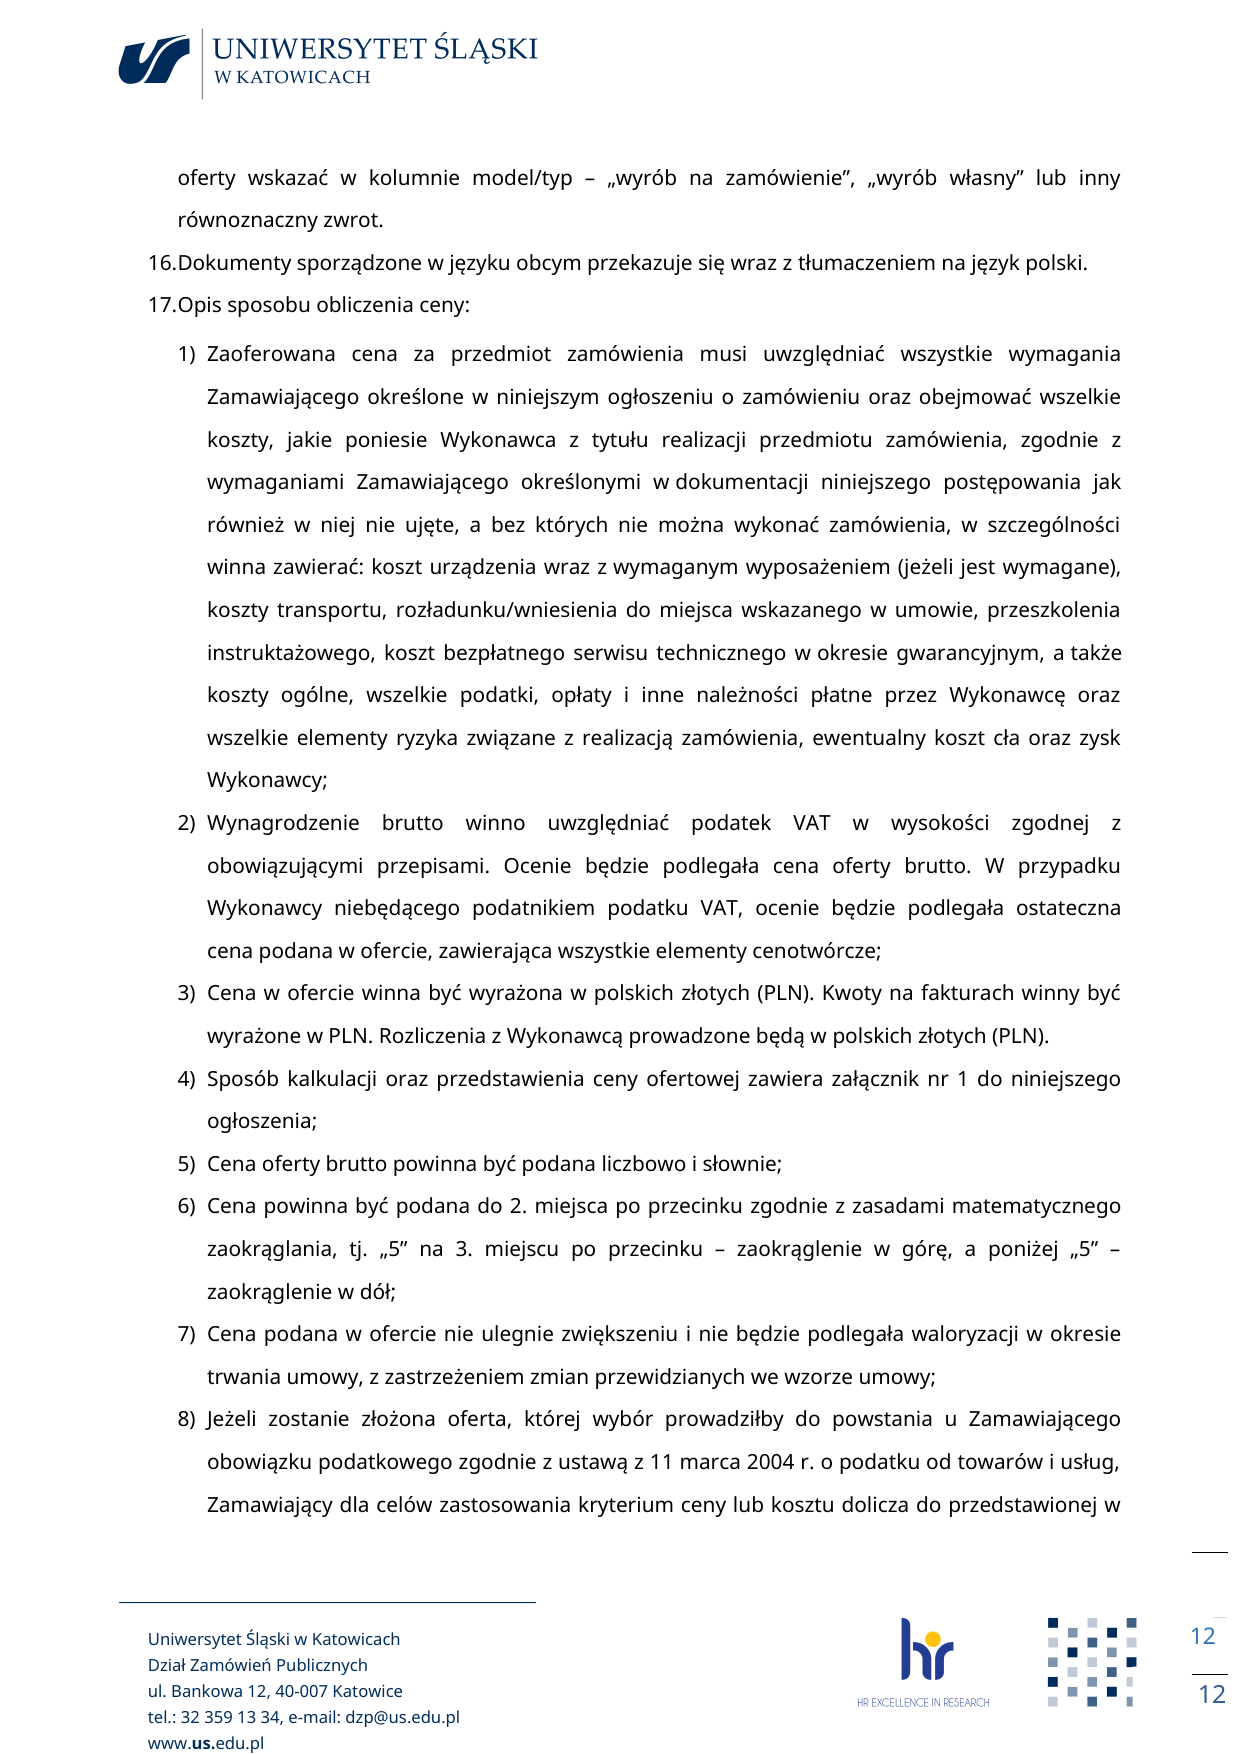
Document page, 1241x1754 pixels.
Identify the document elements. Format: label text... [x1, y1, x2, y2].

subtitle Cena oferty brutto powinna być podana liczbowo i słownie; [177, 1149, 1122, 1177]
subtitle Cena w ofercie winna być wyrażona w polskich złotych (PLN). Kwoty na fakturach winny być wyrażone w PLN. Rozliczenia z Wykonawcą prowadzone będą w polskich złotych (PLN). [177, 978, 1122, 1049]
subtitle Zaoferowana cena za przedmiot zamówienia musi uwzględniać wszystkie wymagania Zamawiającego określone w niniejszym ogłoszeniu o zamówieniu oraz obejmować wszelkie koszty, jakie poniesie Wykonawca z tytułu realizacji przedmiotu zamówienia, zgodnie z wymaganiami Zamawiającego określonymi w dokumentacji niniejszego postępowania jak również w niej nie ujęte, a bez których nie można wykonać zamówienia, w szczególności winna zawierać: koszt urządzenia wraz z wymaganym wyposażeniem (jeżeli jest wymagane), koszty transportu, rozładunku/wniesienia do miejsca wskazanego w umowie, przeszkolenia instruktażowego, koszt bezpłatnego serwisu technicznego w okresie gwarancyjnym, a także koszty ogólne, wszelkie podatki, opłaty i inne należności płatne przez Wykonawcę oraz wszelkie elementy ryzyka związane z realizacją zamówienia, ewentualny koszt cła oraz zysk Wykonawcy; [177, 339, 1122, 794]
subtitle Cena powinna być podana do 2. miejsca po przecinku zgodnie z zasadami matematycznego zaokrąglania, tj. „5” na 3. miejscu po przecinku – zaokrąglenie w górę, a poniżej „5” – zaokrąglenie w dół; [177, 1192, 1122, 1305]
picture [789, 1490, 1166, 1736]
picture [0, 0, 1241, 135]
picture [1, 1592, 537, 1611]
subtitle Wynagrodzenie brutto winno uwzględniać podatek VAT w wysokości zgodnej z obowiązującymi przepisami. Ocenie będzie podlegała cena oferty brutto. W przypadku Wykonawcy niebędącego podatnikiem podatku VAT, ocenie będzie podlegała ostateczna cena podana w ofercie, zawierająca wszystkie elementy cenotwórcze; [177, 808, 1122, 964]
subtitle Opis sposobu obliczenia ceny: [148, 291, 1122, 319]
subtitle Cena podana w ofercie nie ulegnie zwiększeniu i nie będzie podlegała waloryzacji w okresie trwania umowy, z zastrzeżeniem zmian przewidzianych we wzorze umowy; [177, 1319, 1122, 1390]
subtitle Dokumenty sporządzone w języku obcym przekazuje się wraz z tłumaczeniem na język polski. [148, 248, 1122, 276]
subtitle Sposób kalkulacji oraz przedstawienia ceny ofertowej zawiera załącznik nr 1 do niniejszego ogłoszenia; [177, 1064, 1122, 1135]
